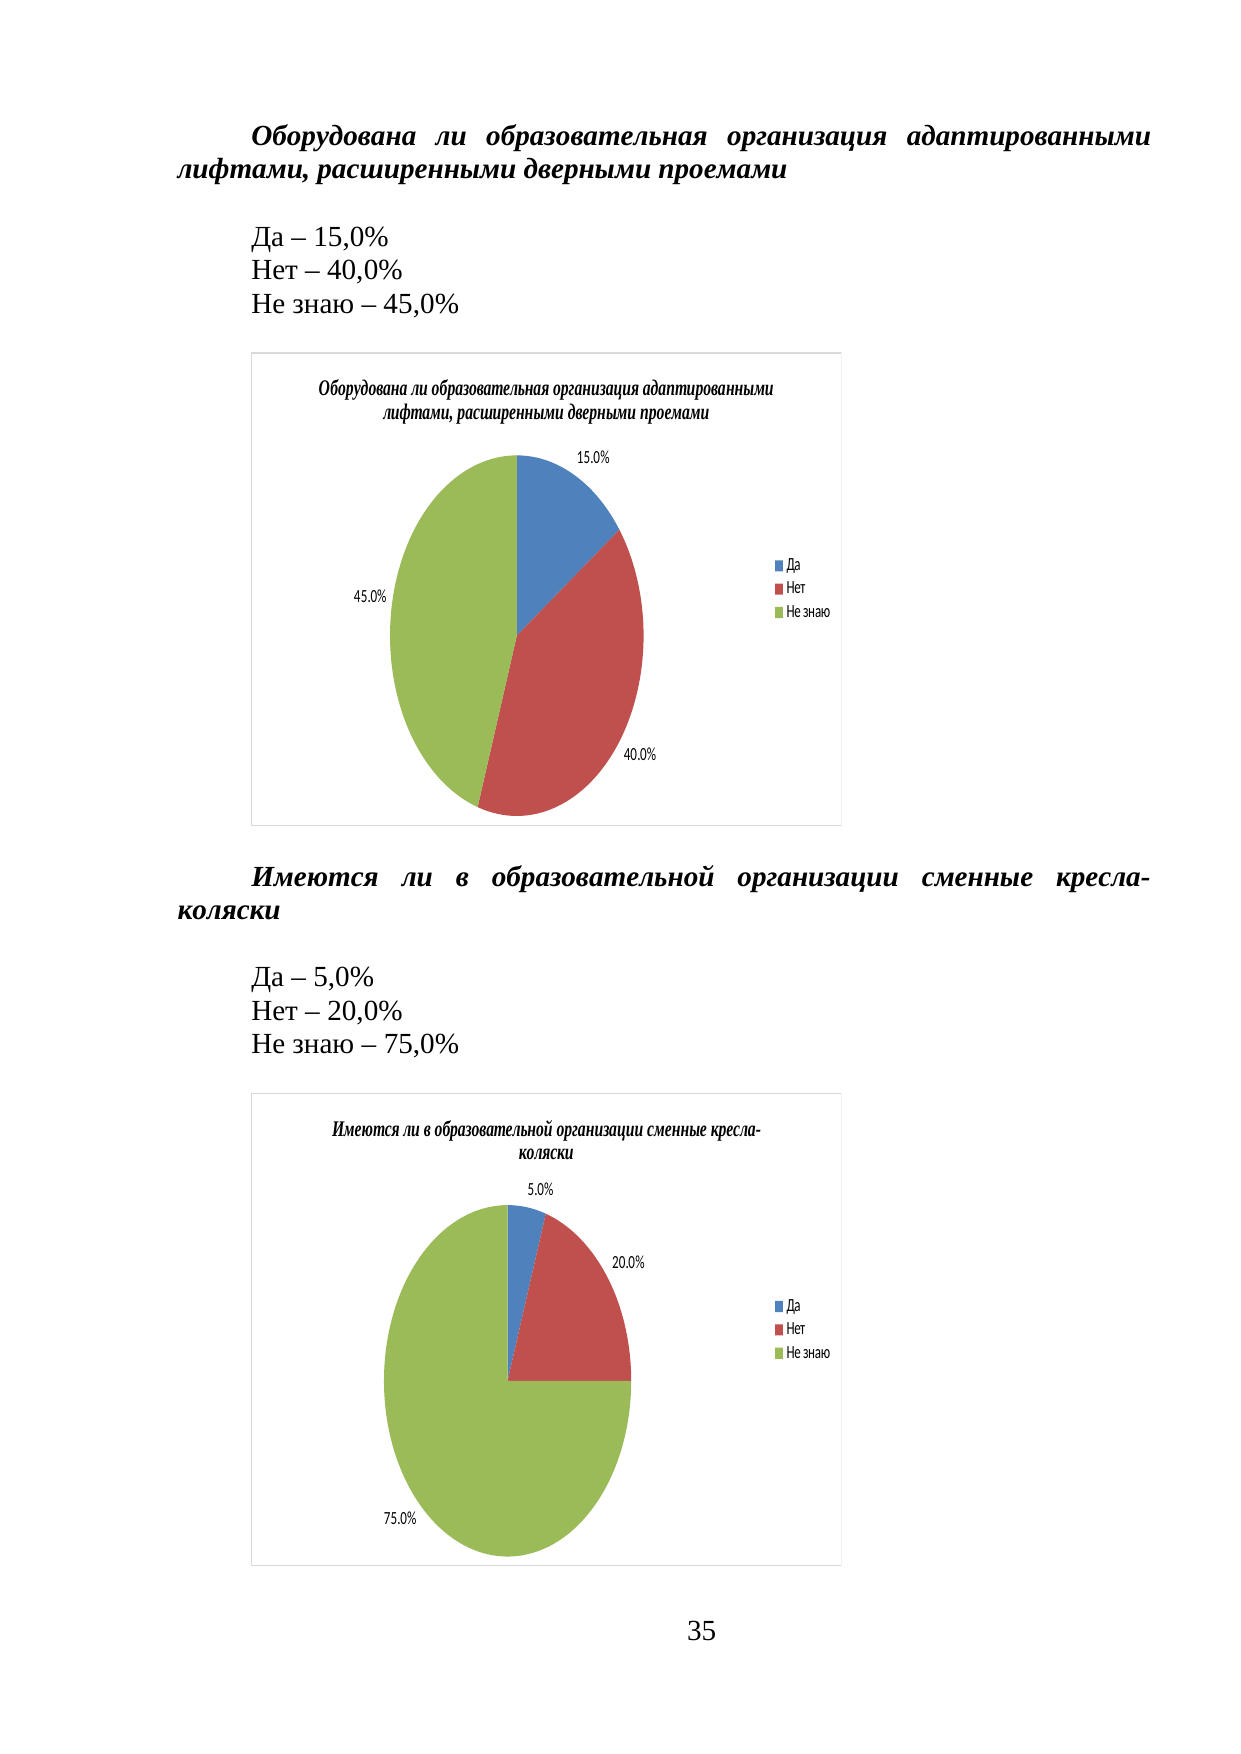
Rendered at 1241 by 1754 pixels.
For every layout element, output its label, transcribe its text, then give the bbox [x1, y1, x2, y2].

text Не знаю – 45,0% [177, 286, 1152, 319]
text Не знаю – 75,0% [177, 1027, 1152, 1060]
text Нет – 20,0% [177, 993, 1152, 1027]
text Да – 5,0% [177, 959, 1152, 993]
text Да – 15,0% [177, 219, 1152, 252]
text Имеются ли в образовательной организации сменные кресла-коляски [177, 859, 1152, 926]
text Нет – 40,0% [177, 252, 1152, 286]
text Оборудована ли образовательная организация адаптированными лифтами, расширенными дверными проемами [177, 118, 1152, 185]
